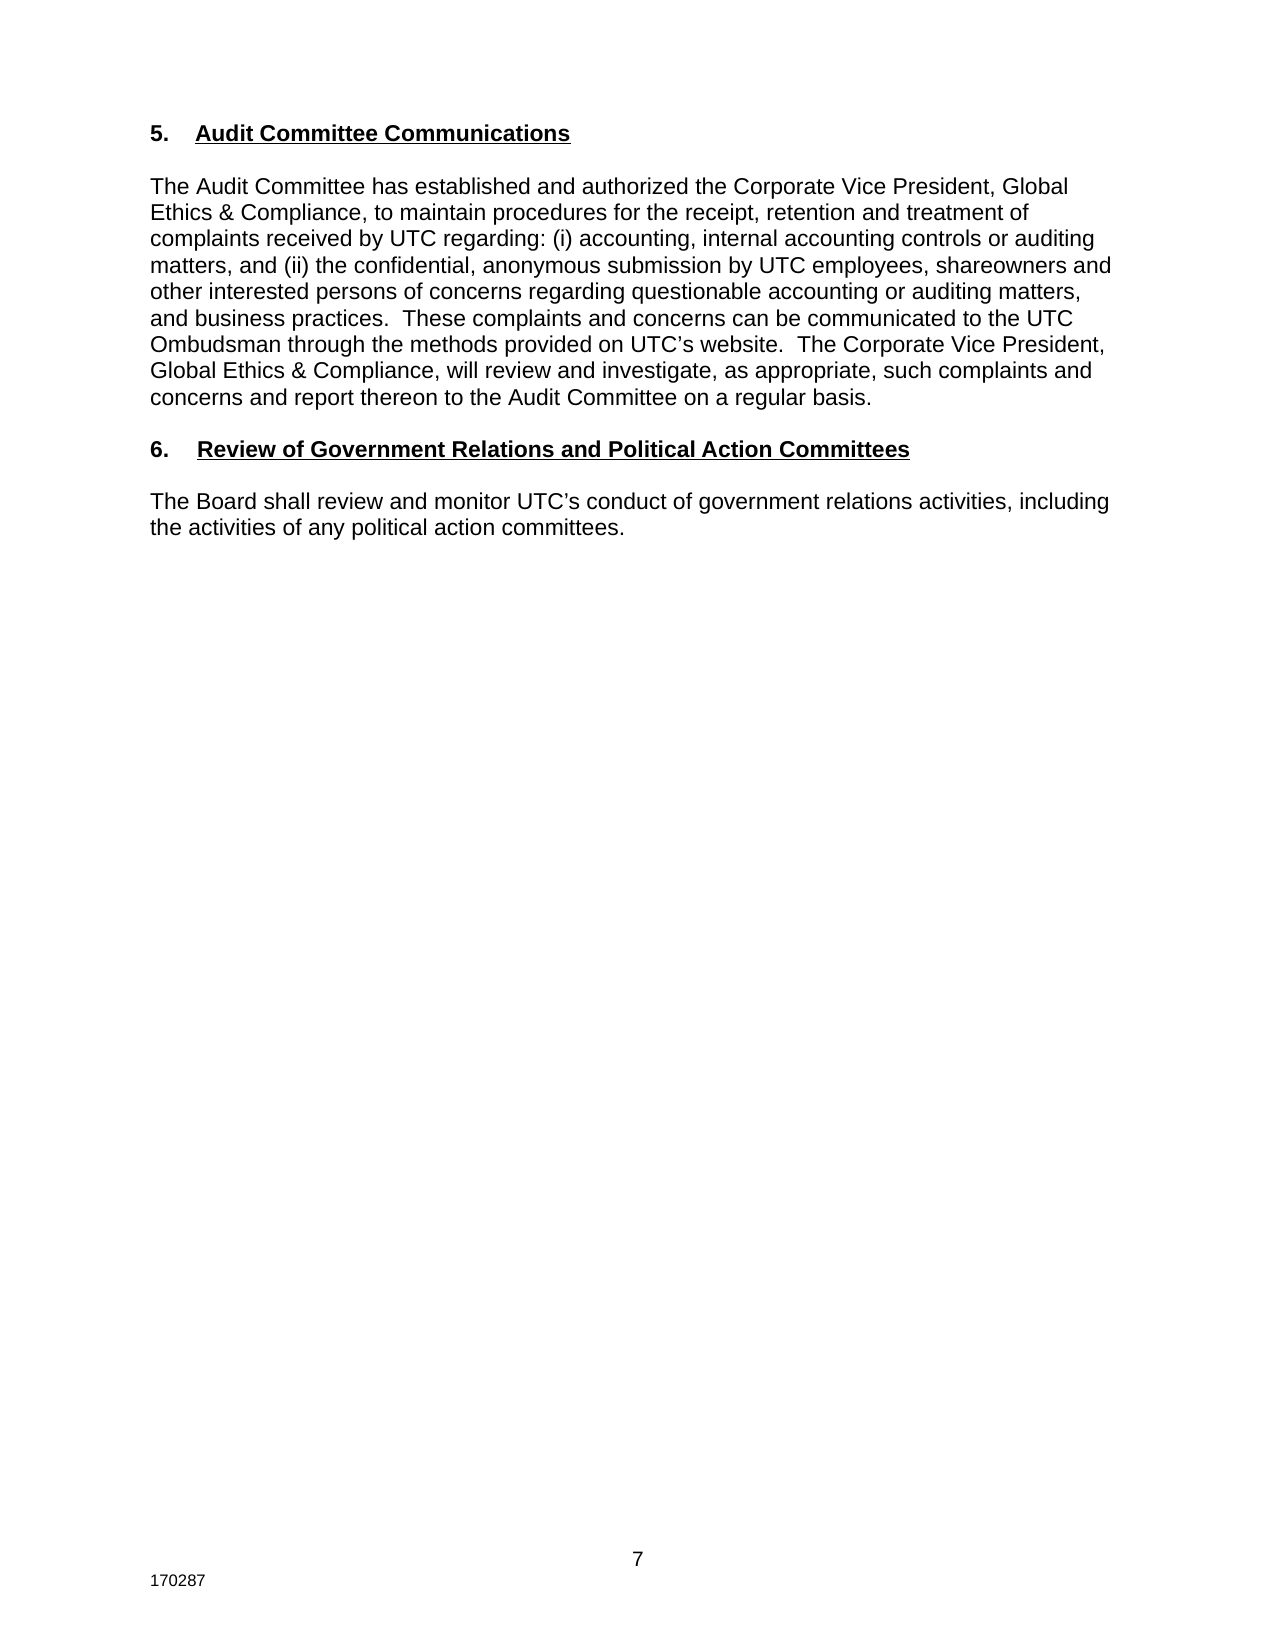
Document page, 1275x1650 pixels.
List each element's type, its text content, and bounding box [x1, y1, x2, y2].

list Review of Government Relations and Political Action Committees [150, 436, 1125, 463]
text 5. Audit Committee Communications [150, 120, 1125, 146]
text The Audit Committee has established and authorized the Corporate Vice President, Global Ethics & Compliance, to maintain procedures for the receipt, retention and treatment of complaints received by UTC regarding: (i) accounting, internal accounting controls or auditing matters, and (ii) the confidential, anonymous submission by UTC employees, shareowners and other interested persons of concerns regarding questionable accounting or auditing matters, and business practices. These complaints and concerns can be communicated to the UTC Ombudsman through the methods provided on UTC’s website. The Corporate Vice President, Global Ethics & Compliance, will review and investigate, as appropriate, such complaints and concerns and report thereon to the Audit Committee on a regular basis. [150, 173, 1125, 410]
text The Board shall review and monitor UTC’s conduct of government relations activities, including the activities of any political action committees. [150, 488, 1125, 540]
